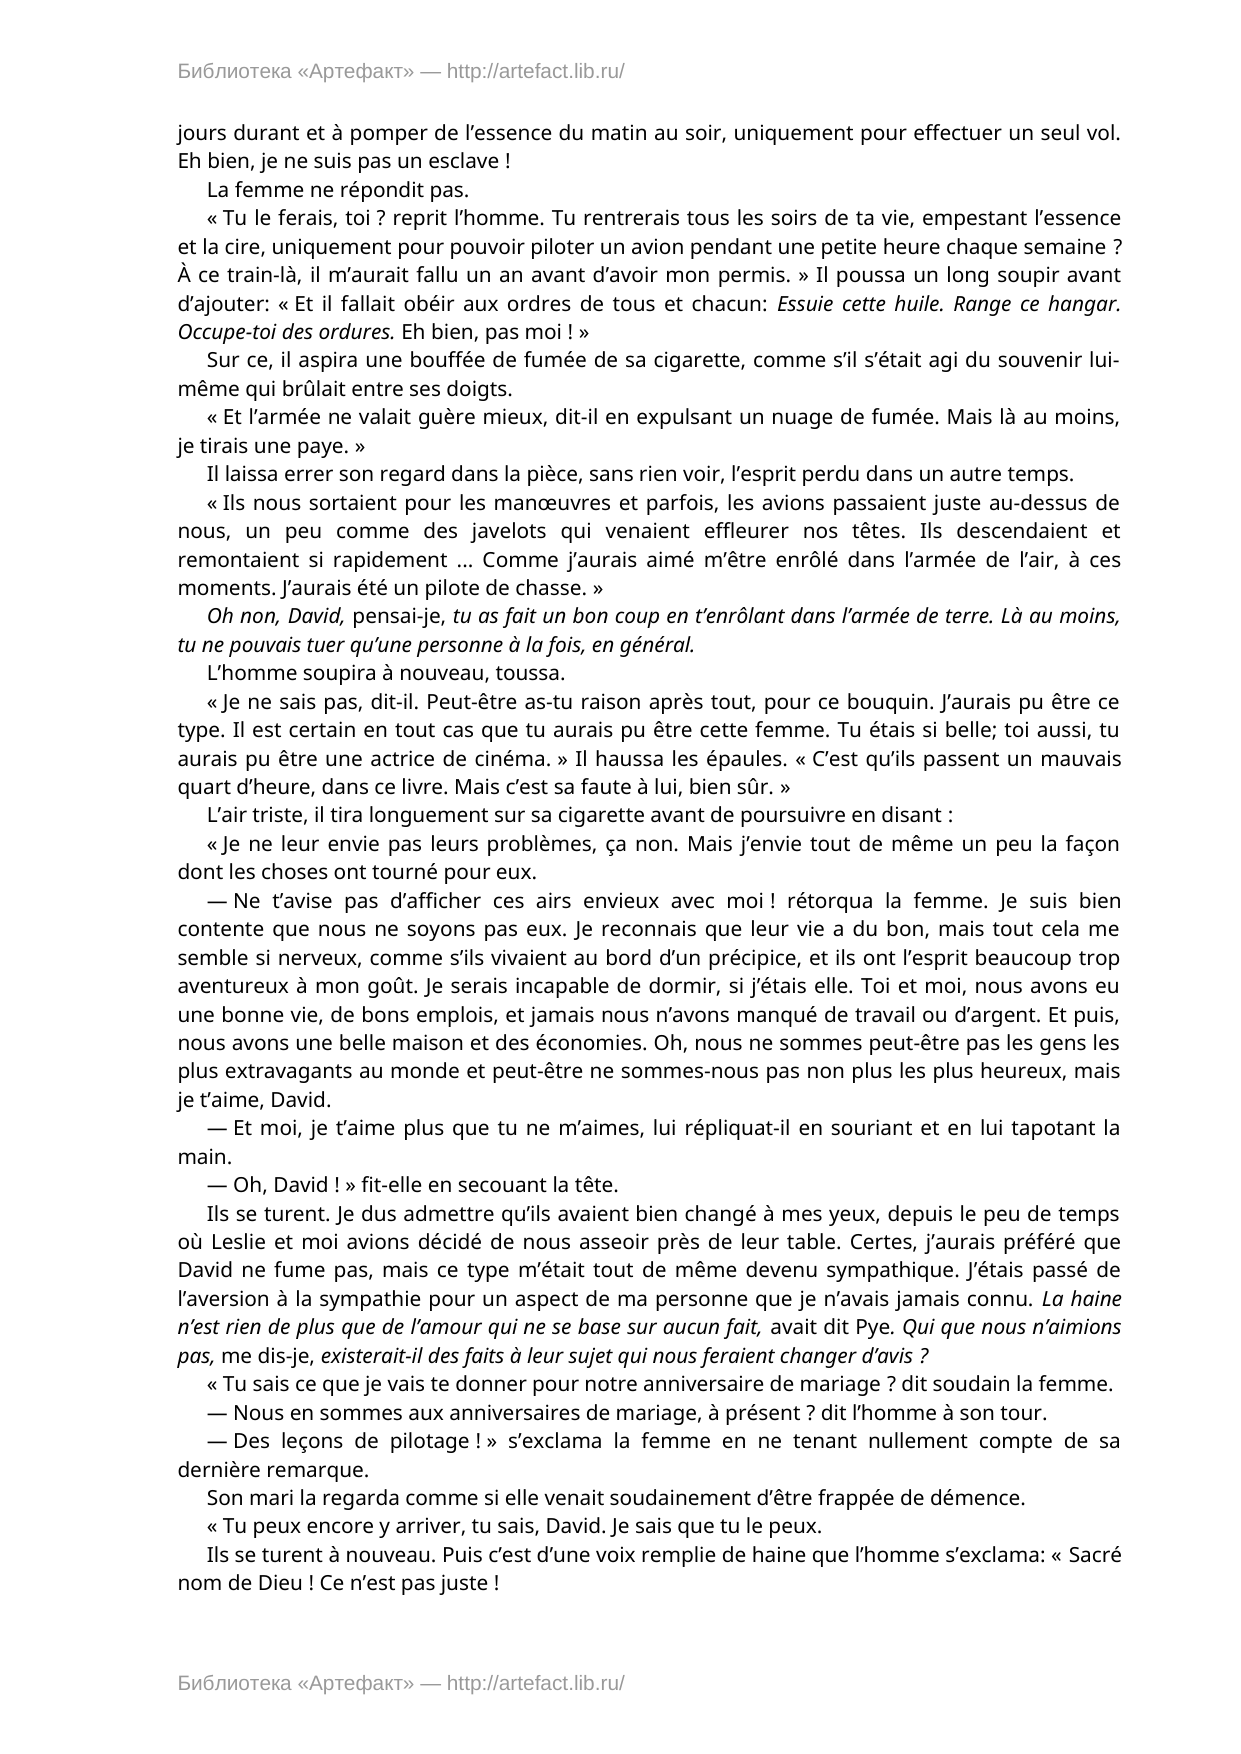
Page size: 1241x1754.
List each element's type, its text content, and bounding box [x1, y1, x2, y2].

text Oh non, David, pensai-je, tu as fait un bon coup en t’enrôlant dans l’armée de terre. Là au moins, tu ne pouvais tuer qu’une personne à la fois, en général. [177, 602, 1122, 658]
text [177, 118, 1122, 175]
text — Des leçons de pilotage ! » s’exclama la femme en ne tenant nullement compte de sa dernière remarque. [177, 1426, 1122, 1483]
text — Oh, David ! » fit-elle en secouant la tête. [177, 1170, 1122, 1199]
text La femme ne répondit pas. [177, 175, 1122, 203]
text Ils se turent. Je dus admettre qu’ils avaient bien changé à mes yeux, depuis le peu de temps où Leslie et moi avions décidé de nous asseoir près de leur table. Certes, j’aurais préféré que David ne fume pas, mais ce type m’était tout de même devenu sympathique. J’étais passé de l’aversion à la sympathie pour un aspect de ma personne que je n’avais jamais connu. La haine n’est rien de plus que de l’amour qui ne se base sur aucun fait, avait dit Pye. Qui que nous n’aimions pas, me dis-je, existerait-il des faits à leur sujet qui nous feraient changer d’avis ? [177, 1199, 1122, 1369]
text — Nous en sommes aux anniversaires de mariage, à présent ? dit l’homme à son tour. [177, 1398, 1122, 1426]
text Sur ce, il aspira une bouffée de fumée de sa cigarette, comme s’il s’était agi du souvenir lui-même qui brûlait entre ses doigts. [177, 346, 1122, 402]
text « Tu le ferais, toi ? reprit l’homme. Tu rentrerais tous les soirs de ta vie, empestant l’essence et la cire, uniquement pour pouvoir piloter un avion pendant une petite heure chaque semaine ? À ce train-là, il m’aurait fallu un an avant d’avoir mon permis. » Il poussa un long soupir avant d’ajouter: « Et il fallait obéir aux ordres de tous et chacun: Essuie cette huile. Range ce hangar. Occupe-toi des ordures. Eh bien, pas moi ! » [177, 203, 1122, 346]
text — Ne t’avise pas d’afficher ces airs envieux avec moi ! rétorqua la femme. Je suis bien contente que nous ne soyons pas eux. Je reconnais que leur vie a du bon, mais tout cela me semble si nerveux, comme s’ils vivaient au bord d’un précipice, et ils ont l’esprit beaucoup trop aventureux à mon goût. Je serais incapable de dormir, si j’étais elle. Toi et moi, nous avons eu une bonne vie, de bons emplois, et jamais nous n’avons manqué de travail ou d’argent. Et puis, nous avons une belle maison et des économies. Oh, nous ne sommes peut-être pas les gens les plus extravagants au monde et peut-être ne sommes-nous pas non plus les plus heureux, mais je t’aime, David. [177, 886, 1122, 1113]
text « Tu sais ce que je vais te donner pour notre anniversaire de mariage ? dit soudain la femme. [177, 1369, 1122, 1398]
text Il laissa errer son regard dans la pièce, sans rien voir, l’esprit perdu dans un autre temps. [177, 459, 1122, 488]
text « Je ne sais pas, dit-il. Peut-être as-tu raison après tout, pour ce bouquin. J’aurais pu être ce type. Il est certain en tout cas que tu aurais pu être cette femme. Tu étais si belle; toi aussi, tu aurais pu être une actrice de cinéma. » Il haussa les épaules. « C’est qu’ils passent un mauvais quart d’heure, dans ce livre. Mais c’est sa faute à lui, bien sûr. » [177, 687, 1122, 801]
text Ils se turent à nouveau. Puis c’est d’une voix remplie de haine que l’homme s’exclama: « Sacré nom de Dieu ! Ce n’est pas juste ! [177, 1540, 1122, 1597]
text — Et moi, je t’aime plus que tu ne m’aimes, lui répliquat-il en souriant et en lui tapotant la main. [177, 1113, 1122, 1170]
text « Je ne leur envie pas leurs problèmes, ça non. Mais j’envie tout de même un peu la façon dont les choses ont tourné pour eux. [177, 829, 1122, 886]
text L’homme soupira à nouveau, toussa. [177, 658, 1122, 687]
text « Tu peux encore y arriver, tu sais, David. Je sais que tu le peux. [177, 1512, 1122, 1540]
text Son mari la regarda comme si elle venait soudainement d’être frappée de démence. [177, 1483, 1122, 1512]
text « Ils nous sortaient pour les manœuvres et parfois, les avions passaient juste au-dessus de nous, un peu comme des javelots qui venaient effleurer nos têtes. Ils descendaient et remontaient si rapidement ... Comme j’aurais aimé m’être enrôlé dans l’armée de l’air, à ces moments. J’aurais été un pilote de chasse. » [177, 488, 1122, 602]
text L’air triste, il tira longuement sur sa cigarette avant de poursuivre en disant : [177, 801, 1122, 829]
text « Et l’armée ne valait guère mieux, dit-il en expulsant un nuage de fumée. Mais là au moins, je tirais une paye. » [177, 402, 1122, 459]
